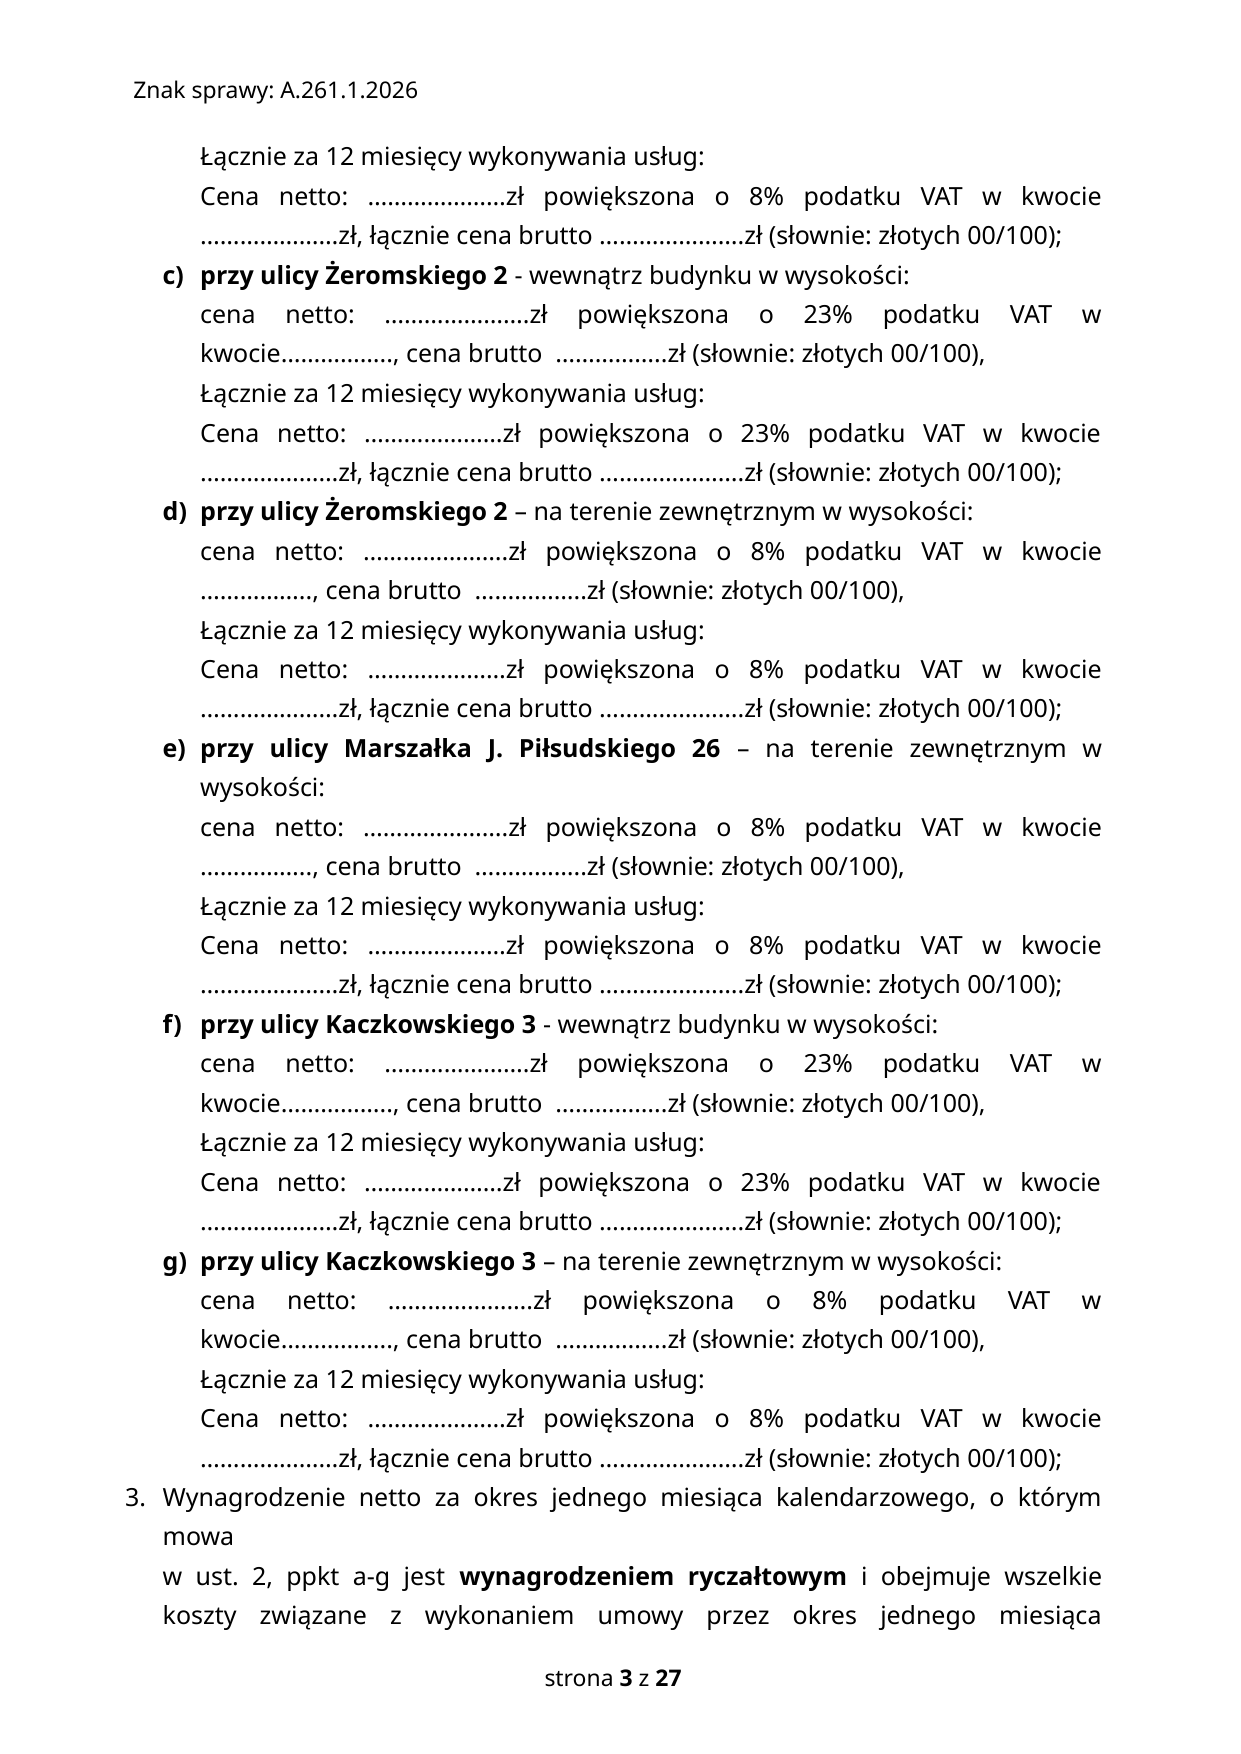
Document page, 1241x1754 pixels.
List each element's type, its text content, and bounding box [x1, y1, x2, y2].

text cena netto: ………………….zł powiększona o 8% podatku VAT w kwocie …………….., cena brutto ……………..zł (słownie: złotych 00/100), [200, 809, 1102, 883]
list przy ulicy Żeromskiego 2 – na terenie zewnętrznym w wysokości: [162, 494, 1102, 528]
text cena netto: ………………….zł powiększona o 23% podatku VAT w kwocie…………….., cena brutto ……………..zł (słownie: złotych 00/100), [200, 1046, 1102, 1119]
text Łącznie za 12 miesięcy wykonywania usług: [200, 612, 1102, 646]
text Cena netto: …………………zł powiększona o 8% podatku VAT w kwocie …………………zł, łącznie cena brutto ………………….zł (słownie: złotych 00/100); [200, 928, 1102, 1001]
text Łącznie za 12 miesięcy wykonywania usług: [200, 1362, 1102, 1396]
text cena netto: ………………….zł powiększona o 8% podatku VAT w kwocie …………….., cena brutto ……………..zł (słownie: złotych 00/100), [200, 534, 1102, 607]
text Cena netto: …………………zł powiększona o 23% podatku VAT w kwocie …………………zł, łącznie cena brutto ………………….zł (słownie: złotych 00/100); [200, 1164, 1102, 1238]
text cena netto: ………………….zł powiększona o 8% podatku VAT w kwocie…………….., cena brutto ……………..zł (słownie: złotych 00/100), [200, 1283, 1102, 1356]
text Łącznie za 12 miesięcy wykonywania usług: [200, 1125, 1102, 1159]
text Cena netto: …………………zł powiększona o 8% podatku VAT w kwocie …………………zł, łącznie cena brutto ………………….zł (słownie: złotych 00/100); [200, 179, 1102, 252]
list przy ulicy Kaczkowskiego 3 - wewnątrz budynku w wysokości: [162, 1007, 1102, 1041]
text Łącznie za 12 miesięcy wykonywania usług: [200, 139, 1102, 173]
text cena netto: ………………….zł powiększona o 23% podatku VAT w kwocie…………….., cena brutto ……………..zł (słownie: złotych 00/100), [200, 297, 1102, 370]
list przy ulicy Kaczkowskiego 3 – na terenie zewnętrznym w wysokości: [162, 1243, 1102, 1277]
list przy ulicy Żeromskiego 2 - wewnątrz budynku w wysokości: [162, 257, 1102, 291]
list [125, 1480, 1102, 1631]
text Cena netto: …………………zł powiększona o 8% podatku VAT w kwocie …………………zł, łącznie cena brutto ………………….zł (słownie: złotych 00/100); [200, 652, 1102, 725]
text Cena netto: …………………zł powiększona o 23% podatku VAT w kwocie …………………zł, łącznie cena brutto ………………….zł (słownie: złotych 00/100); [200, 415, 1102, 488]
text Łącznie za 12 miesięcy wykonywania usług: [200, 888, 1102, 922]
list przy ulicy Marszałka J. Piłsudskiego 26 – na terenie zewnętrznym w wysokości: [162, 731, 1102, 804]
text Łącznie za 12 miesięcy wykonywania usług: [200, 376, 1102, 410]
text Cena netto: …………………zł powiększona o 8% podatku VAT w kwocie …………………zł, łącznie cena brutto ………………….zł (słownie: złotych 00/100); [200, 1401, 1102, 1474]
